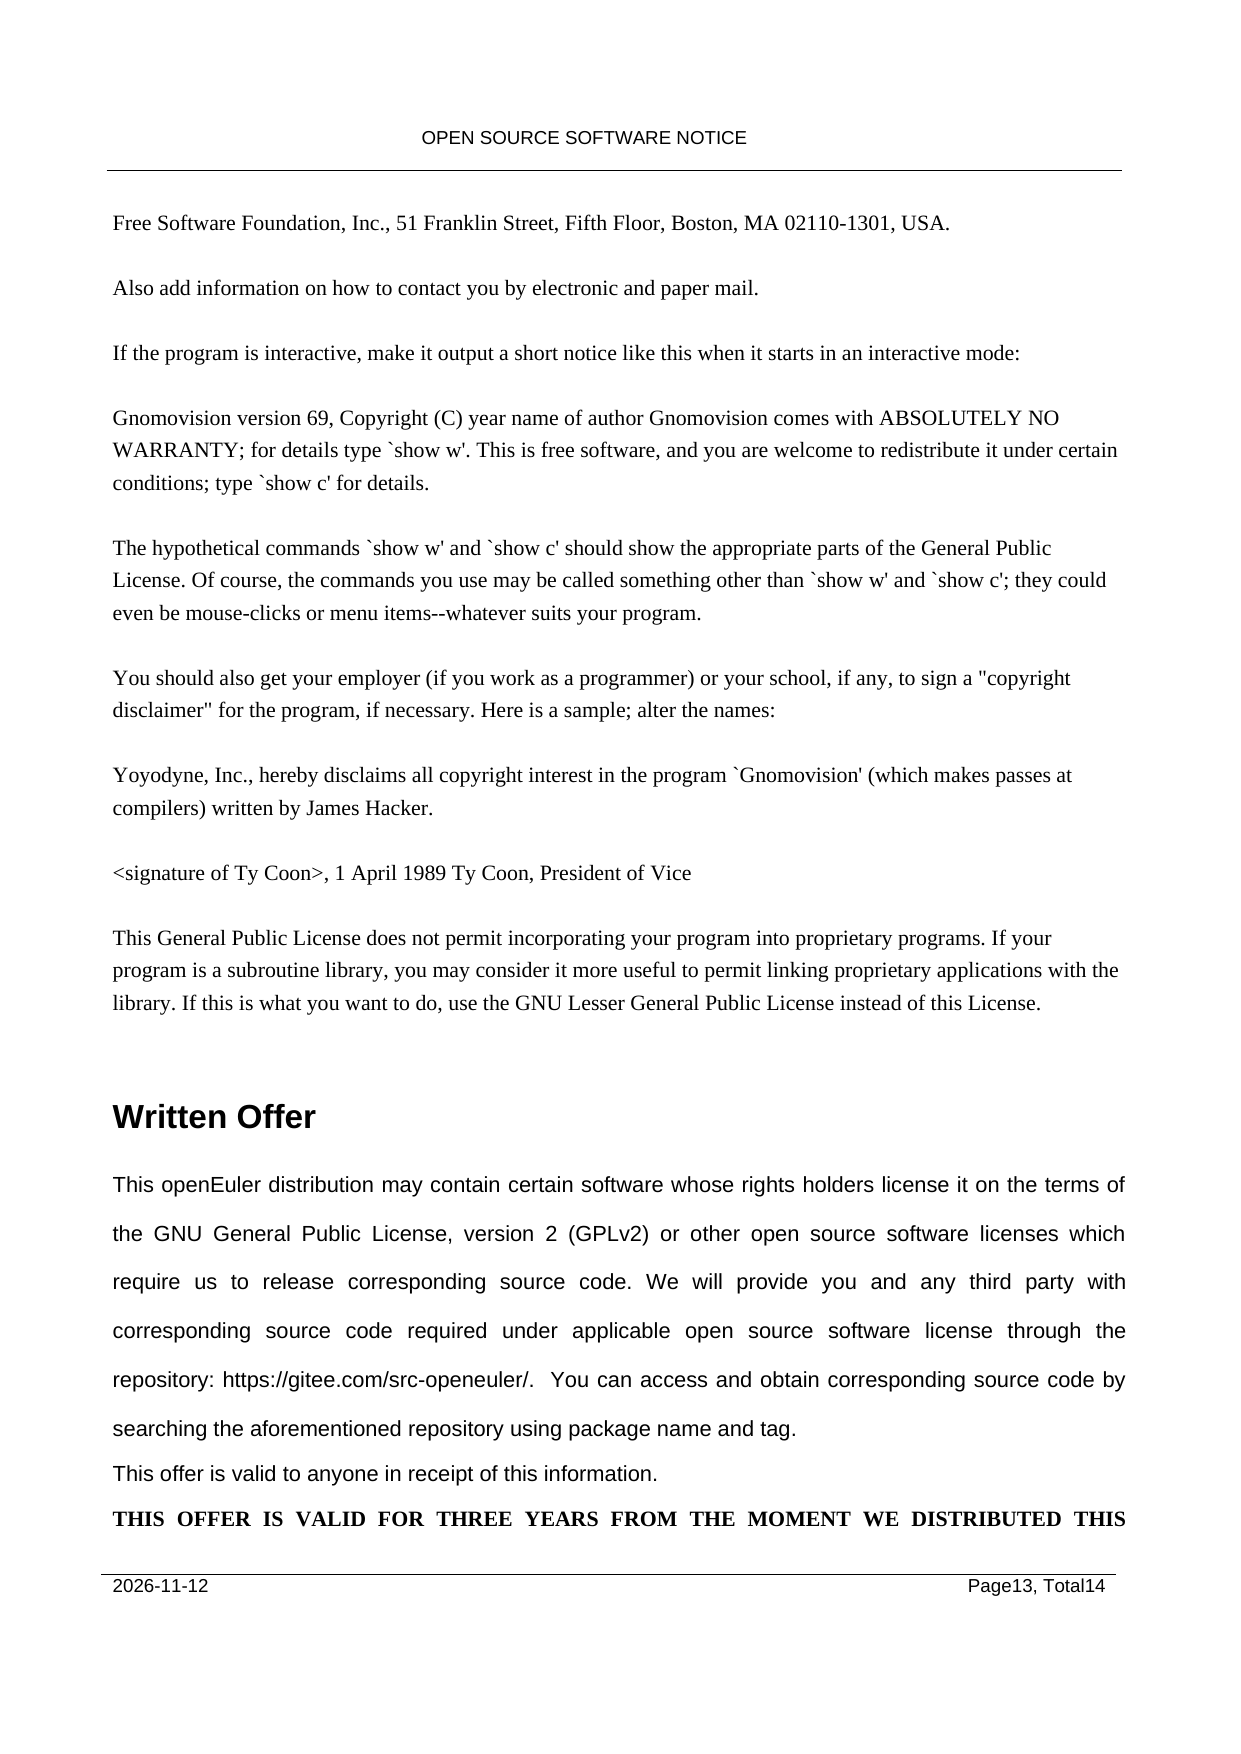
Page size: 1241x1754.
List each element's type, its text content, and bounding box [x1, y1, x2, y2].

text This offer is valid to anyone in receipt of this information. [112, 1457, 1128, 1489]
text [112, 206, 1128, 1019]
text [112, 1502, 1128, 1534]
text This openEuler distribution may contain certain software whose rights holders license it on the terms of the GNU General Public License, version 2 (GPLv2) or other open source software licenses which require us to release corresponding source code. We will provide you and any third party with corresponding source code required under applicable open source software license through the repository: https://gitee.com/src-openeuler/. You can access and obtain corresponding source code by searching the aforementioned repository using package name and tag. [112, 1168, 1128, 1444]
text Written Offer [112, 1084, 1128, 1149]
